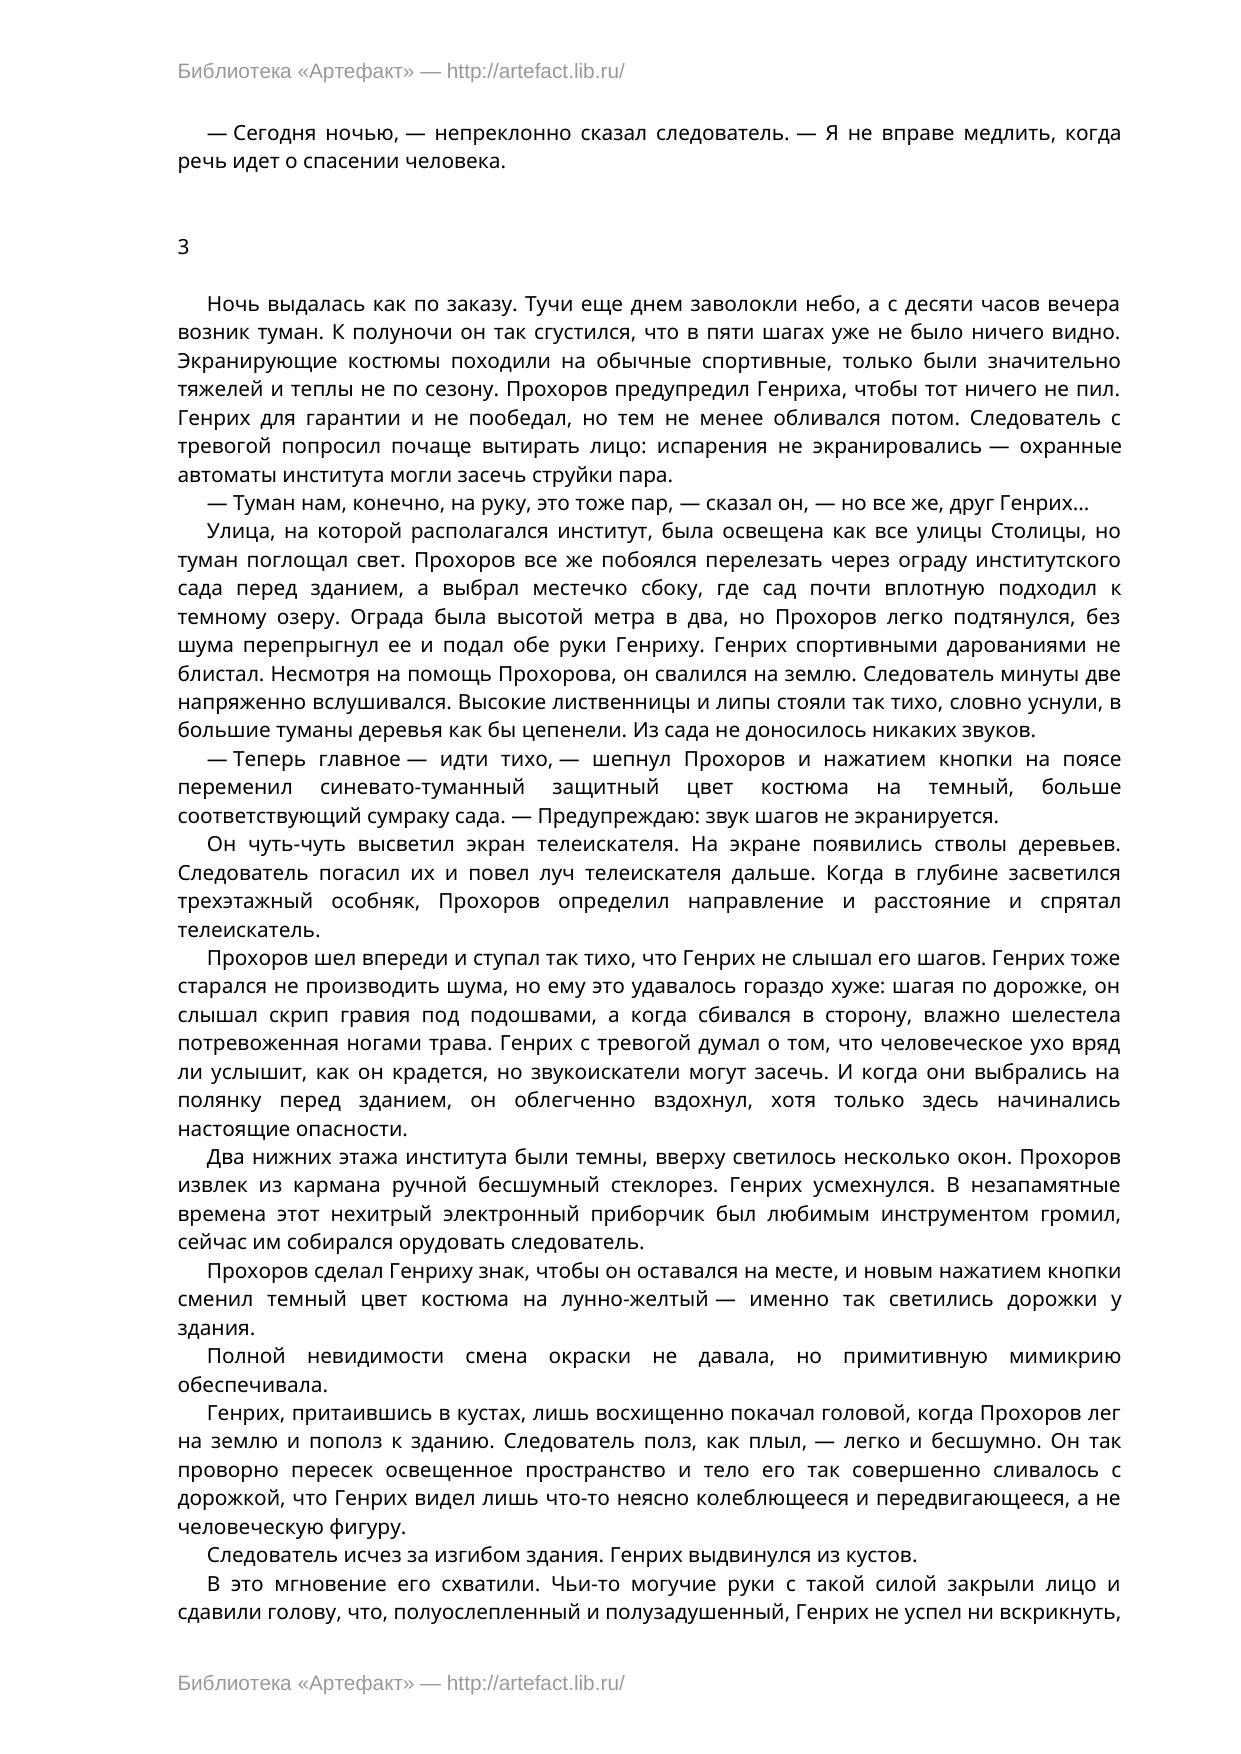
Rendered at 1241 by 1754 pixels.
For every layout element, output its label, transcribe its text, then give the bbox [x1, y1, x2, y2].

text Полной невидимости смена окраски не давала, но примитивную мимикрию обеспечивала. [177, 1341, 1122, 1398]
text — Сегодня ночью, — непреклонно сказал следователь. — Я не вправе медлить, когда речь идет о спасении человека. [177, 118, 1122, 175]
text — Теперь главное — идти тихо, — шепнул Прохоров и нажатием кнопки на поясе переменил синевато-туманный защитный цвет костюма на темный, больше соответствующий сумраку сада. — Предупреждаю: звук шагов не экранируется. [177, 744, 1122, 829]
text Генрих, притаившись в кустах, лишь восхищенно покачал головой, когда Прохоров лег на землю и пополз к зданию. Следователь полз, как плыл, — легко и бесшумно. Он так проворно пересек освещенное пространство и тело его так совершенно сливалось с дорожкой, что Генрих видел лишь что-то неясно колеблющееся и передвигающееся, а не человеческую фигуру. [177, 1398, 1122, 1540]
text 3 [177, 175, 1122, 289]
text Улица, на которой располагался институт, была освещена как все улицы Столицы, но туман поглощал свет. Прохоров все же побоялся перелезать через ограду институтского сада перед зданием, а выбрал местечко сбоку, где сад почти вплотную подходил к темному озеру. Ограда была высотой метра в два, но Прохоров легко подтянулся, без шума перепрыгнул ее и подал обе руки Генриху. Генрих спортивными дарованиями не блистал. Несмотря на помощь Прохорова, он свалился на землю. Следователь минуты две напряженно вслушивался. Высокие лиственницы и липы стояли так тихо, словно уснули, в большие туманы деревья как бы цепенели. Из сада не доносилось никаких звуков. [177, 517, 1122, 744]
text — Туман нам, конечно, на руку, это тоже пар, — сказал он, — но все же, друг Генрих... [177, 488, 1122, 517]
text Следователь исчез за изгибом здания. Генрих выдвинулся из кустов. [177, 1540, 1122, 1569]
text Прохоров шел впереди и ступал так тихо, что Генрих не слышал его шагов. Генрих тоже старался не производить шума, но ему это удавалось гораздо хуже: шагая по дорожке, он слышал скрип гравия под подошвами, а когда сбивался в сторону, влажно шелестела потревоженная ногами трава. Генрих с тревогой думал о том, что человеческое ухо вряд ли услышит, как он крадется, но звукоискатели могут засечь. И когда они выбрались на полянку перед зданием, он облегченно вздохнул, хотя только здесь начинались настоящие опасности. [177, 943, 1122, 1142]
text Два нижних этажа института были темны, вверху светилось несколько окон. Прохоров извлек из кармана ручной бесшумный стеклорез. Генрих усмехнулся. В незапамятные времена этот нехитрый электронный приборчик был любимым инструментом громил, сейчас им собирался орудовать следователь. [177, 1142, 1122, 1256]
text Он чуть-чуть высветил экран телеискателя. На экране появились стволы деревьев. Следователь погасил их и повел луч телеискателя дальше. Когда в глубине засветился трехэтажный особняк, Прохоров определил направление и расстояние и спрятал телеискатель. [177, 829, 1122, 943]
text Прохоров сделал Генриху знак, чтобы он оставался на месте, и новым нажатием кнопки сменил темный цвет костюма на лунно-желтый — именно так светились дорожки у здания. [177, 1256, 1122, 1341]
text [177, 1569, 1122, 1626]
text Ночь выдалась как по заказу. Тучи еще днем заволокли небо, а с десяти часов вечера возник туман. К полуночи он так сгустился, что в пяти шагах уже не было ничего видно. Экранирующие костюмы походили на обычные спортивные, только были значительно тяжелей и теплы не по сезону. Прохоров предупредил Генриха, чтобы тот ничего не пил. Генрих для гарантии и не пообедал, но тем не менее обливался потом. Следователь с тревогой попросил почаще вытирать лицо: испарения не экранировались — охранные автоматы института могли засечь струйки пара. [177, 289, 1122, 488]
